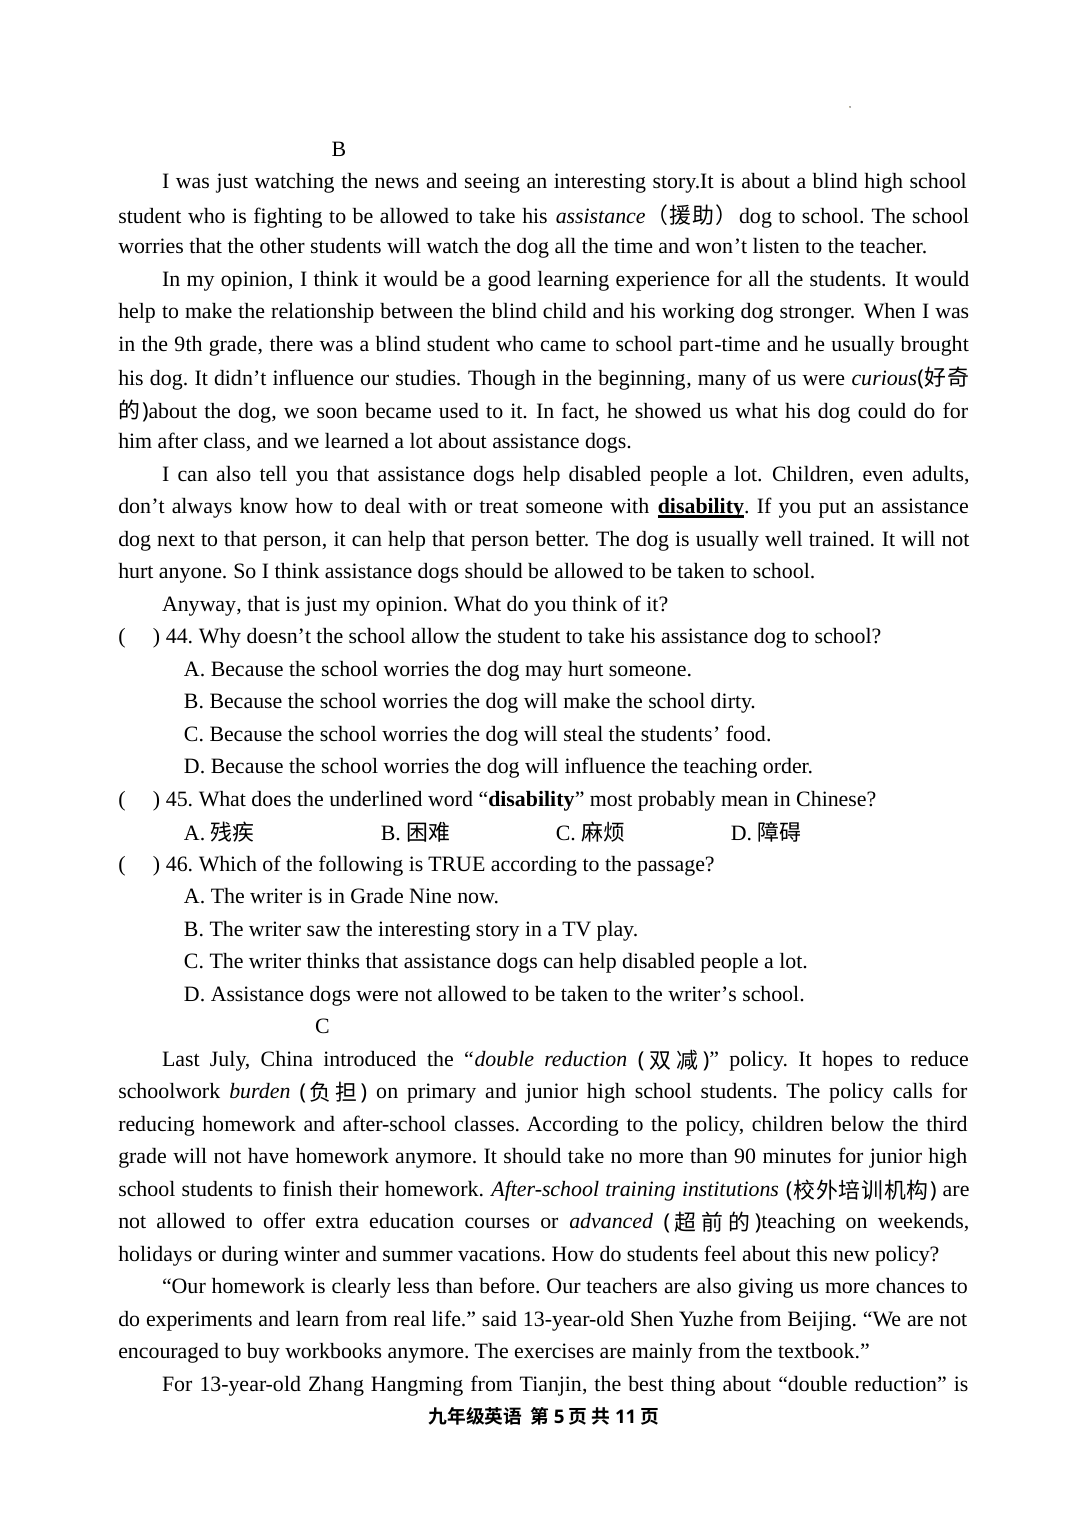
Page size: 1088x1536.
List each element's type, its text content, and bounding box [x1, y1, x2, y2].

text In my opinion, I think it would be a good learning experience for all the students. It would help to make the relationship between the blind child and his working dog stronger. When I was in the 9th grade, there was a blind student who came to school part-time and he usually brought his dog. It didn’t influence our studies. Though in the beginning, many of us were curious(好奇的)about the dog, we soon became used to it. In fact, he showed us what his dog could do for him after class, and we learned a lot about assistance dogs. [118, 262, 969, 457]
text I can also tell you that assistance dogs help disabled people a lot. Children, even adults, don’t always know how to deal with or treat someone with disability. If you put an assistance dog next to that person, it can help that person better. The dog is usually well trained. It will not hurt anyone. So I think assistance dogs should be allowed to be taken to school. [118, 457, 969, 587]
text A. The writer is in Grade Nine now. [118, 880, 969, 912]
text ( ) 46. Which of the following is TRUE according to the passage? [118, 847, 969, 880]
text Anyway, that is just my opinion. What do you think of it? [118, 587, 969, 620]
text C [118, 1010, 969, 1042]
text ( ) 44. Why doesn’t the school allow the student to take his assistance dog to school? [118, 620, 969, 652]
text ( ) 45. What does the underlined word “disability” most probably mean in Chinese? [118, 782, 969, 815]
text A. Because the school worries the dog may hurt someone. [118, 652, 969, 685]
text B. Because the school worries the dog will make the school dirty. [118, 685, 969, 717]
text A. 残疾 B. 困难 C. 麻烦 D. 障碍 [118, 815, 969, 847]
text Last July, China introduced the “double reduction (双减)” policy. It hopes to reduce schoolwork burden (负担) on primary and junior high school students. The policy calls for reducing homework and after-school classes. According to the policy, children below the third grade will not have homework anymore. It should take no more than 90 minutes for junior high school students to finish their homework. After-school training institutions (校外培训机构) are not allowed to offer extra education courses or advanced (超前的)teaching on weekends, holidays or during winter and summer vacations. How do students feel about this new policy? [118, 1042, 969, 1270]
text B [118, 132, 969, 165]
text D. Because the school worries the dog will influence the teaching order. [118, 750, 969, 782]
text D. Assistance dogs were not allowed to be taken to the writer’s school. [118, 977, 969, 1010]
text “Our homework is clearly less than before. Our teachers are also giving us more chances to do experiments and learn from real life.” said 13-year-old Shen Yuzhe from Beijing. “We are not encouraged to buy workbooks anymore. The exercises are mainly from the textbook.” [118, 1270, 969, 1367]
text B. The writer saw the interesting story in a TV play. [118, 912, 969, 945]
text C. Because the school worries the dog will steal the students’ food. [118, 717, 969, 750]
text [118, 1367, 969, 1400]
text I was just watching the news and seeing an interesting story.It is about a blind high school student who is fighting to be allowed to take his assistance（援助）dog to school. The school worries that the other students will watch the dog all the time and won’t listen to the teacher. [118, 165, 969, 262]
text C. The writer thinks that assistance dogs can help disabled people a lot. [118, 945, 969, 977]
